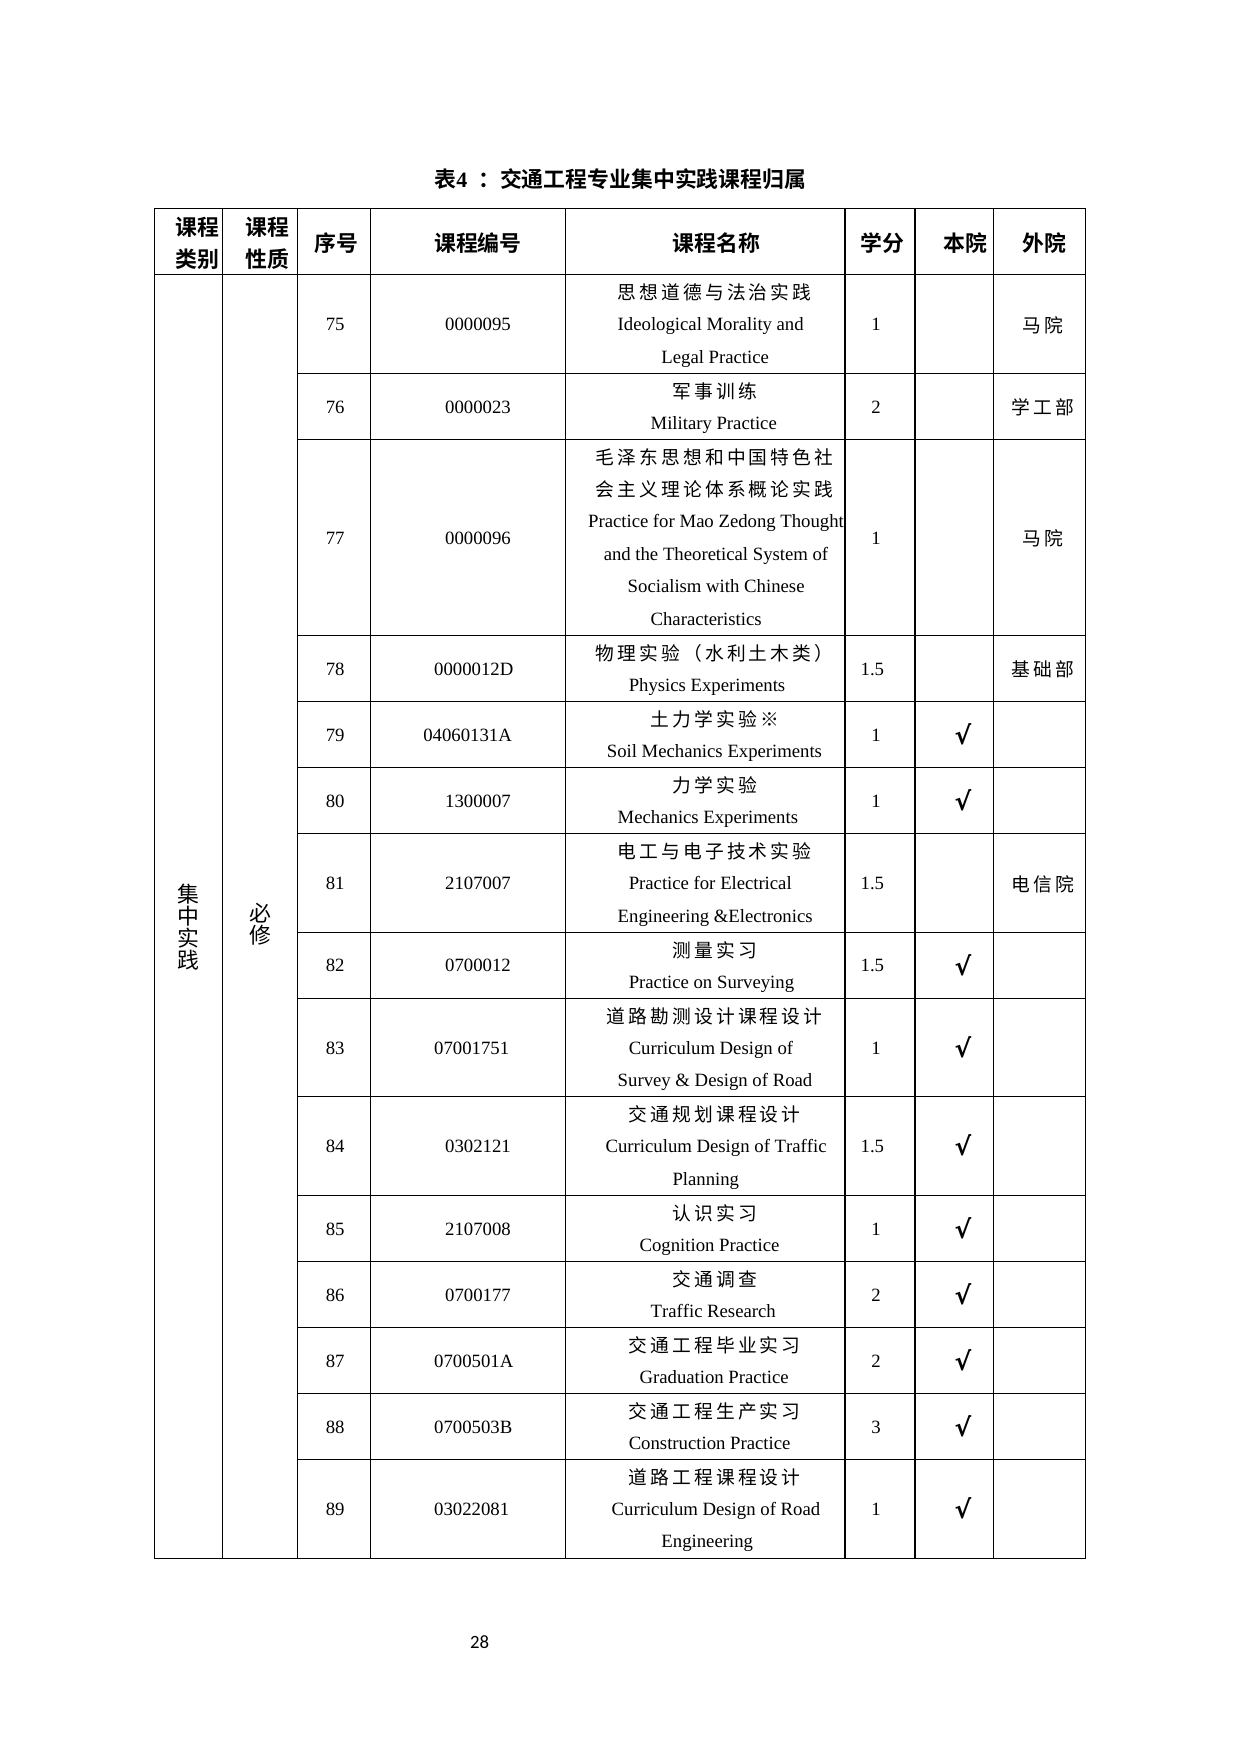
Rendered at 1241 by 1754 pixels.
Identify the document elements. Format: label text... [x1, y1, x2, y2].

table_cell 0000096 [371, 440, 565, 635]
table_cell 04060131A [371, 702, 565, 767]
table_cell 1 [846, 999, 914, 1096]
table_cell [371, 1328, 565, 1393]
table_cell 07001751 [371, 999, 565, 1096]
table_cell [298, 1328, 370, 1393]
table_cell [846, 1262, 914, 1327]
table_cell 1 [846, 275, 914, 373]
text 表4：交通工程专业集中实践课程归属 [150, 162, 1090, 194]
table_cell 测量实习 Practice on Surveying [566, 933, 844, 998]
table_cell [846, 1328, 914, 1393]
table_cell 1300007 [371, 768, 565, 833]
table_cell 1.5 [846, 933, 914, 998]
table_cell 82 [298, 933, 370, 998]
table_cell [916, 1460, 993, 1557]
table_cell 1 [846, 440, 914, 635]
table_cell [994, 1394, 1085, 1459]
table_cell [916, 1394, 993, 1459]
table_header 课程编号 [371, 209, 565, 274]
table_cell 84 [298, 1097, 370, 1195]
table_header 本院 [916, 209, 993, 274]
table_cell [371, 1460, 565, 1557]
table_cell 电信院 [994, 834, 1085, 932]
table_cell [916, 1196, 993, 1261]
table_cell 81 [298, 834, 370, 932]
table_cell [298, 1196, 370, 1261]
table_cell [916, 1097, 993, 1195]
table_cell 军事训练 Military Practice [566, 374, 844, 439]
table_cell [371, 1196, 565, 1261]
table_cell 78 [298, 636, 370, 701]
table_header 序号 [298, 209, 370, 274]
table_header 课程 性质 [223, 209, 297, 274]
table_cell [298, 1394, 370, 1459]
table_cell 79 [298, 702, 370, 767]
table_cell 基础部 [994, 636, 1085, 701]
table_cell [916, 834, 993, 932]
table_cell [916, 636, 993, 701]
table_cell 1.5 [846, 636, 914, 701]
table_cell 80 [298, 768, 370, 833]
table_cell 马院 [994, 275, 1085, 373]
table_cell 力学实验 Mechanics Experiments [566, 768, 844, 833]
table_cell [994, 768, 1085, 833]
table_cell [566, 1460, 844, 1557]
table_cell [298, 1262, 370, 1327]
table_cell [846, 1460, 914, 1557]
table_cell 毛泽东思想和中国特色社会主义理论体系概论实践 Practice for Mao Zedong Thought and the Theoretical System of Socialism with Chinese Characteristics [566, 440, 844, 635]
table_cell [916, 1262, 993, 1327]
table_cell 76 [298, 374, 370, 439]
table_cell [916, 275, 993, 373]
table_header 课程名称 [566, 209, 844, 274]
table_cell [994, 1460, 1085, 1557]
table_cell 0000095 [371, 275, 565, 373]
table_cell 交通规划课程设计 Curriculum Design of Traffic Planning [566, 1097, 844, 1195]
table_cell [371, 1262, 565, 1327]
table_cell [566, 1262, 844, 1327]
table_cell 77 [298, 440, 370, 635]
table_cell [994, 999, 1085, 1096]
table_cell 0700012 [371, 933, 565, 998]
table_cell 思想道德与法治实践 Ideological Morality and Legal Practice [566, 275, 844, 373]
table_cell 0000023 [371, 374, 565, 439]
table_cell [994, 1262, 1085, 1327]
table_header 学分 [846, 209, 914, 274]
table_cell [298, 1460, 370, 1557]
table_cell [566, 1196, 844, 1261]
table_cell [916, 440, 993, 635]
table_header 外院 [994, 209, 1085, 274]
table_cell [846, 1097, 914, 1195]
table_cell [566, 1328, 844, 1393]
table_cell 1 [846, 702, 914, 767]
table_cell 土力学实验※ Soil Mechanics Experiments [566, 702, 844, 767]
table_cell 0302121 [371, 1097, 565, 1195]
table_cell 物理实验（水利土木类） Physics Experiments [566, 636, 844, 701]
table_cell √ [916, 768, 993, 833]
table_header 课程 类别 [155, 209, 222, 274]
table_cell 马院 [994, 440, 1085, 635]
table_cell 0000012D [371, 636, 565, 701]
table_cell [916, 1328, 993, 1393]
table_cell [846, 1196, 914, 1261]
table_cell 2 [846, 374, 914, 439]
table_cell 道路勘测设计课程设计 Curriculum Design of Survey & Design of Road [566, 999, 844, 1096]
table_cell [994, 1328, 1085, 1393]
table_cell 1 [846, 768, 914, 833]
table_cell √ [916, 702, 993, 767]
table_cell [994, 702, 1085, 767]
table_cell 学工部 [994, 374, 1085, 439]
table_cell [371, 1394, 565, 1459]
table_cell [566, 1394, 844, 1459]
table_cell 集中实践 [155, 275, 222, 1557]
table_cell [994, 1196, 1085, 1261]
table_cell 必修 [223, 275, 297, 1557]
table_cell √ [916, 933, 993, 998]
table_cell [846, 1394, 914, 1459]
table_cell [916, 374, 993, 439]
table_cell √ [916, 999, 993, 1096]
table_cell 83 [298, 999, 370, 1096]
table_cell 2107007 [371, 834, 565, 932]
table_cell [994, 933, 1085, 998]
table_cell 75 [298, 275, 370, 373]
table_cell 电工与电子技术实验 Practice for Electrical Engineering &Electronics [566, 834, 844, 932]
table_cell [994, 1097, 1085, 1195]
table_cell 1.5 [846, 834, 914, 932]
